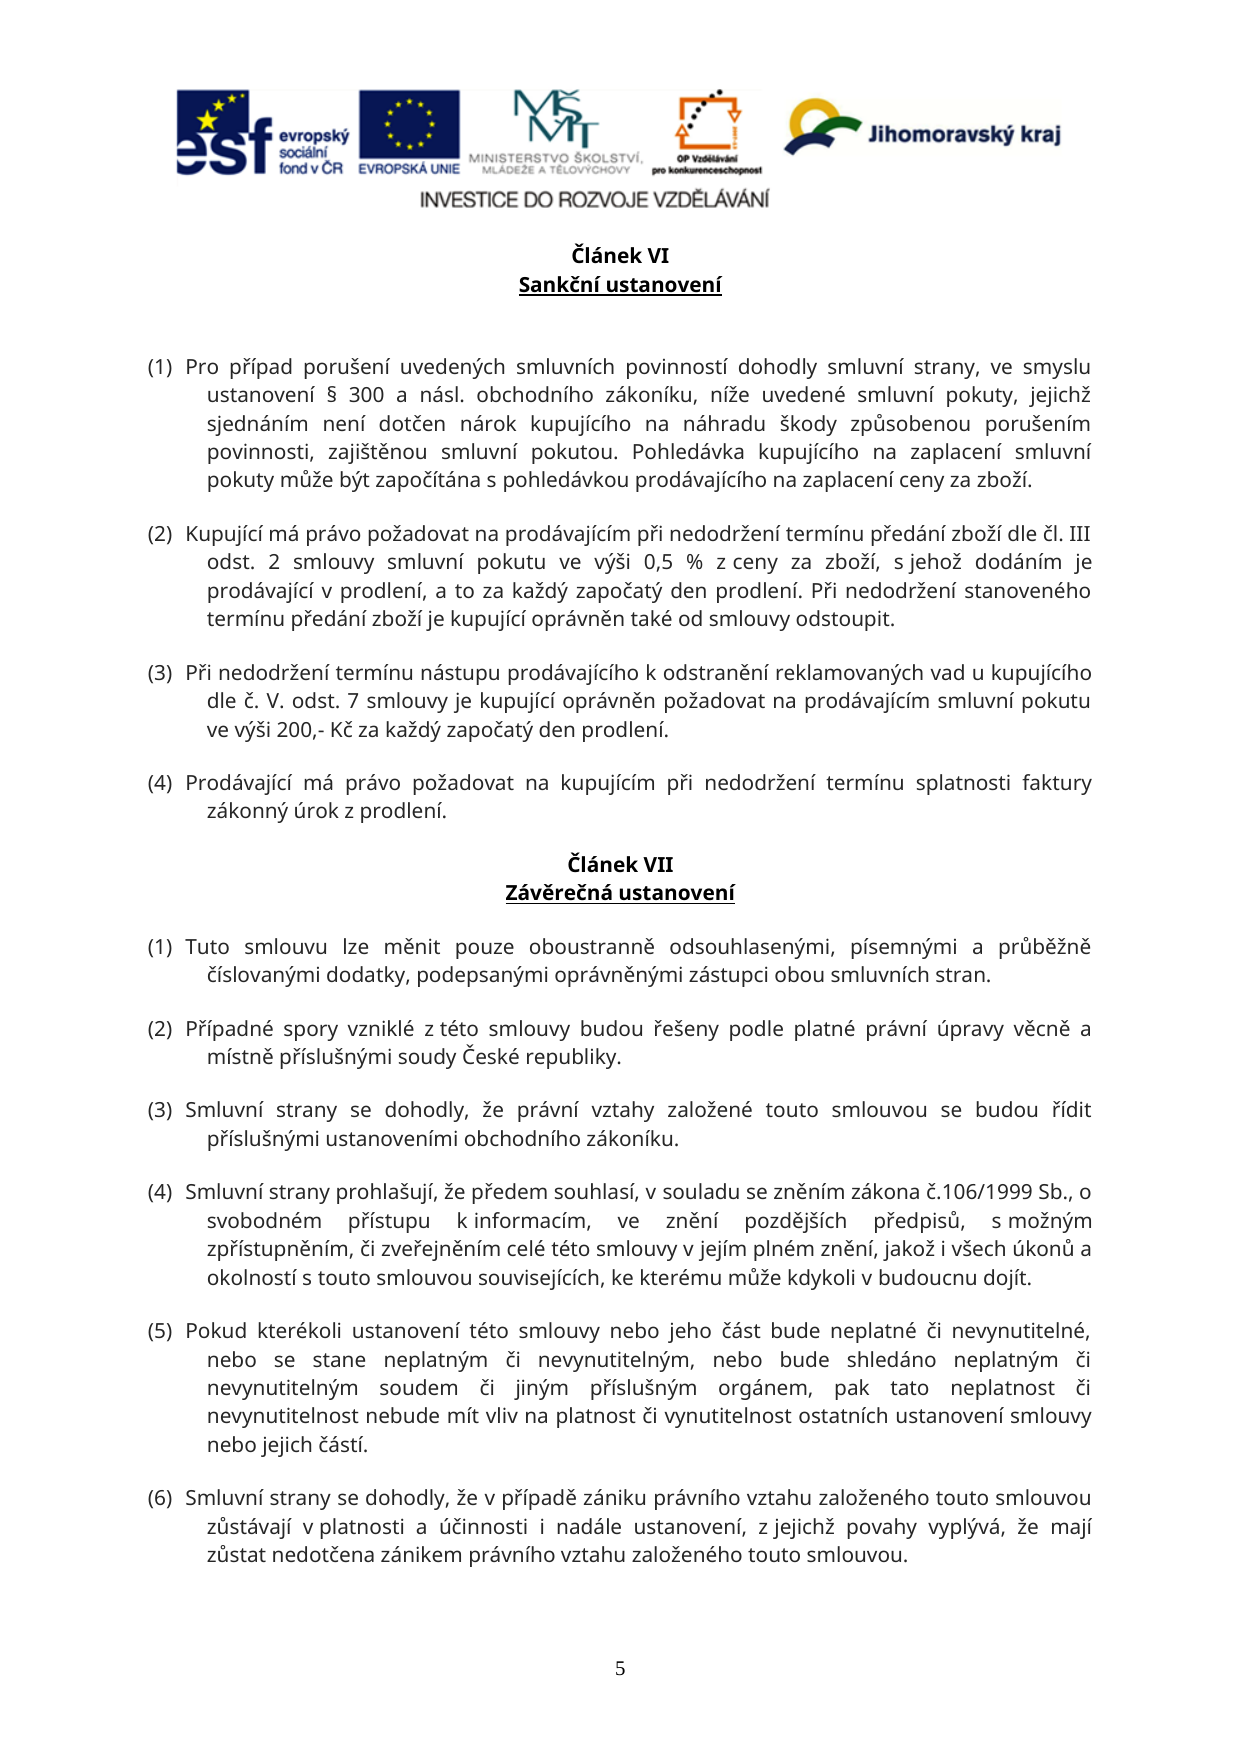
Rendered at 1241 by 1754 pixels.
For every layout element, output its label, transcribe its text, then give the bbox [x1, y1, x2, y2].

list Smluvní strany se dohodly, že právní vztahy založené touto smlouvou se budou řídit příslušnými ustanoveními obchodního zákoníku. [148, 1096, 1093, 1152]
list Kupující má právo požadovat na prodávajícím při nedodržení termínu předání zboží dle čl. III odst. 2 smlouvy smluvní pokutu ve výši 0,5 % z ceny za zboží, s jehož dodáním je prodávající v prodlení, a to za každý započatý den prodlení. Při nedodržení stanoveného termínu předání zboží je kupující oprávněn také od smlouvy odstoupit. [148, 519, 1093, 633]
list Případné spory vzniklé z této smlouvy budou řešeny podle platné právní úpravy věcně a místně příslušnými soudy České republiky. [148, 1014, 1093, 1071]
list Prodávající má právo požadovat na kupujícím při nedodržení termínu splatnosti faktury zákonný úrok z prodlení. [148, 768, 1093, 825]
text Závěrečná ustanovení [148, 878, 1093, 907]
text Článek VI [148, 242, 1093, 270]
list Pokud kterékoli ustanovení této smlouvy nebo jeho část bude neplatné či nevynutitelné, nebo se stane neplatným či nevynutitelným, nebo bude shledáno neplatným či nevynutitelným soudem či jiným příslušným orgánem, pak tato neplatnost či nevynutitelnost nebude mít vliv na platnost či vynutitelnost ostatních ustanovení smlouvy nebo jejich částí. [148, 1316, 1093, 1458]
list Smluvní strany prohlašují, že předem souhlasí, v souladu se zněním zákona č.106/1999 Sb., o svobodném přístupu k informacím, ve znění pozdějších předpisů, s možným zpřístupněním, či zveřejněním celé této smlouvy v jejím plném znění, jakož i všech úkonů a okolností s touto smlouvou souvisejících, ke kterému může kdykoli v budoucnu dojít. [148, 1177, 1093, 1291]
text Článek VII [148, 850, 1093, 878]
list Při nedodržení termínu nástupu prodávajícího k odstranění reklamovaných vad u kupujícího dle č. V. odst. 7 smlouvy je kupující oprávněn požadovat na prodávajícím smluvní pokutu ve výši 200,- Kč za každý započatý den prodlení. [148, 658, 1093, 743]
list Pro případ porušení uvedených smluvních povinností dohodly smluvní strany, ve smyslu ustanovení § 300 a násl. obchodního zákoníku, níže uvedené smluvní pokuty, jejichž sjednáním není dotčen nárok kupujícího na náhradu škody způsobenou porušením povinnosti, zajištěnou smluvní pokutou. Pohledávka kupujícího na zaplacení smluvní pokuty může být započítána s pohledávkou prodávajícího na zaplacení ceny za zboží. [148, 352, 1093, 494]
picture [147, 73, 1089, 218]
list Tuto smlouvu lze měnit pouze oboustranně odsouhlasenými, písemnými a průběžně číslovanými dodatky, podepsanými oprávněnými zástupci obou smluvních stran. [148, 932, 1093, 989]
text Sankční ustanovení [148, 270, 1093, 298]
list Smluvní strany se dohodly, že v případě zániku právního vztahu založeného touto smlouvou zůstávají v platnosti a účinnosti i nadále ustanovení, z jejichž povahy vyplývá, že mají zůstat nedotčena zánikem právního vztahu založeného touto smlouvou. [148, 1483, 1093, 1569]
